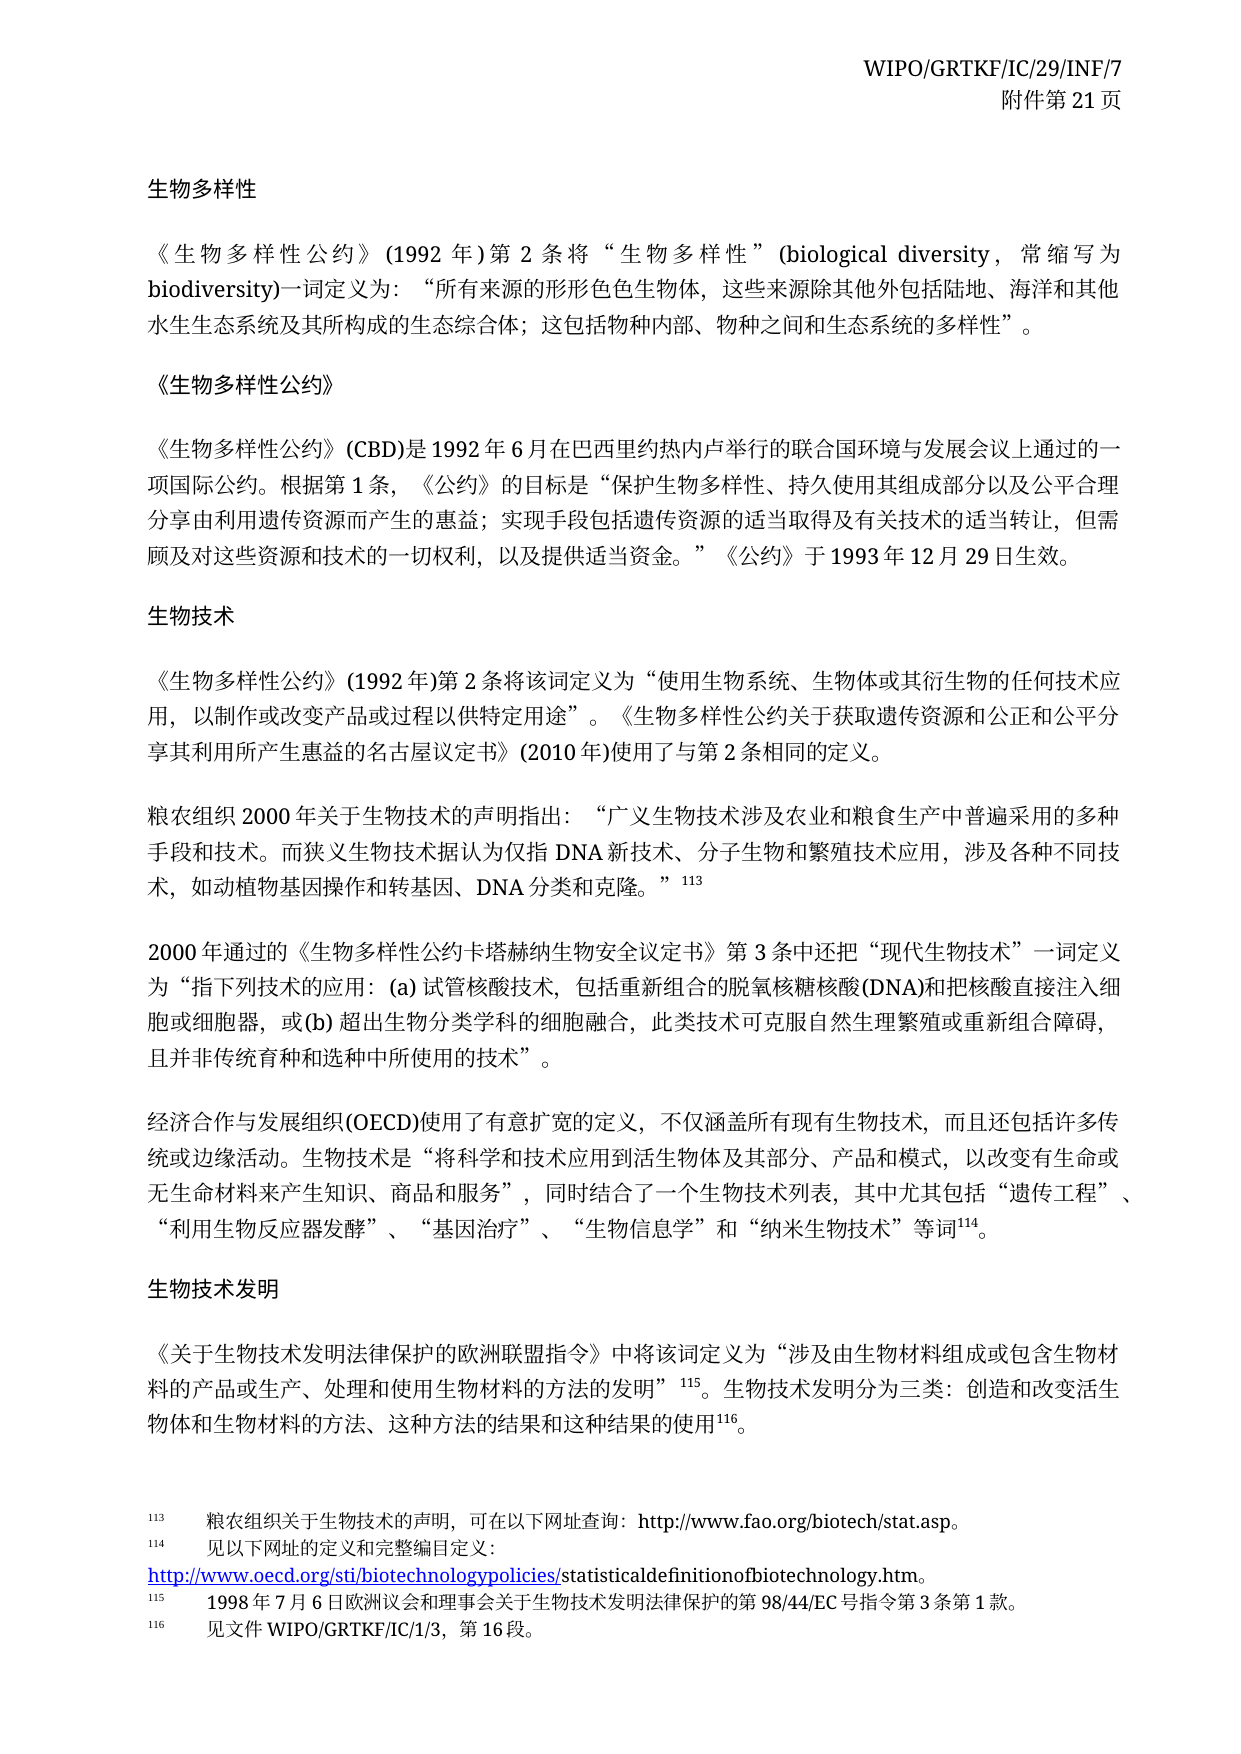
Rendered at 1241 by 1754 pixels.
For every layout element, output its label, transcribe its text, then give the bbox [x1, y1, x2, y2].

text 《生物多样性公约》(CBD)是1992年6月在巴西里约热内卢举行的联合国环境与发展会议上通过的一项国际公约。根据第1条，《公约》的目标是“保护生物多样性、持久使用其组成部分以及公平合理分享由利用遗传资源而产生的惠益；实现手段包括遗传资源的适当取得及有关技术的适当转让，但需顾及对这些资源和技术的一切权利，以及提供适当资金。”《公约》于1993年12月29日生效。 [148, 429, 1122, 571]
text 2000年通过的《生物多样性公约卡塔赫纳生物安全议定书》第3条中还把“现代生物技术”一词定义为“指下列技术的应用：(a) 试管核酸技术，包括重新组合的脱氧核糖核酸(DNA)和把核酸直接注入细胞或细胞器，或(b) 超出生物分类学科的细胞融合，此类技术可克服自然生理繁殖或重新组合障碍，且并非传统育种和选种中所使用的技术”。 [148, 931, 1122, 1073]
text 《关于生物技术发明法律保护的欧洲联盟指令》中将该词定义为“涉及由生物材料组成或包含生物材料的产品或生产、处理和使用生物材料的方法的发明”。生物技术发明分为三类：创造和改变活生物体和生物材料的方法、这种方法的结果和这种结果的使用。 [148, 1333, 1122, 1439]
text 《生物多样性公约》(1992年)第2条将“生物多样性”(biological diversity，常缩写为biodiversity)一词定义为：“所有来源的形形色色生物体，这些来源除其他外包括陆地、海洋和其他水生生态系统及其所构成的生态综合体；这包括物种内部、物种之间和生态系统的多样性”。 [148, 233, 1122, 339]
text 《生物多样性公约》(1992年)第2条将该词定义为“使用生物系统、生物体或其衍生物的任何技术应用，以制作或改变产品或过程以供特定用途”。《生物多样性公约关于获取遗传资源和公正和公平分享其利用所产生惠益的名古屋议定书》(2010年)使用了与第2条相同的定义。 [148, 660, 1122, 766]
text 生物技术发明 [148, 1268, 1122, 1304]
text 生物多样性 [148, 168, 1122, 204]
text 《生物多样性公约》 [148, 364, 1122, 400]
text 粮农组织2000年关于生物技术的声明指出：“广义生物技术涉及农业和粮食生产中普遍采用的多种手段和技术。而狭义生物技术据认为仅指DNA新技术、分子生物和繁殖技术应用，涉及各种不同技术，如动植物基因操作和转基因、DNA分类和克隆。” [148, 796, 1122, 902]
text 经济合作与发展组织(OECD)使用了有意扩宽的定义，不仅涵盖所有现有生物技术，而且还包括许多传统或边缘活动。生物技术是“将科学和技术应用到活生物体及其部分、产品和模式，以改变有生命或无生命材料来产生知识、商品和服务”，同时结合了一个生物技术列表，其中尤其包括“遗传工程”、“利用生物反应器发酵”、“基因治疗”、“生物信息学”和“纳米生物技术”等词。 [148, 1102, 1122, 1243]
text 生物技术 [148, 596, 1122, 631]
